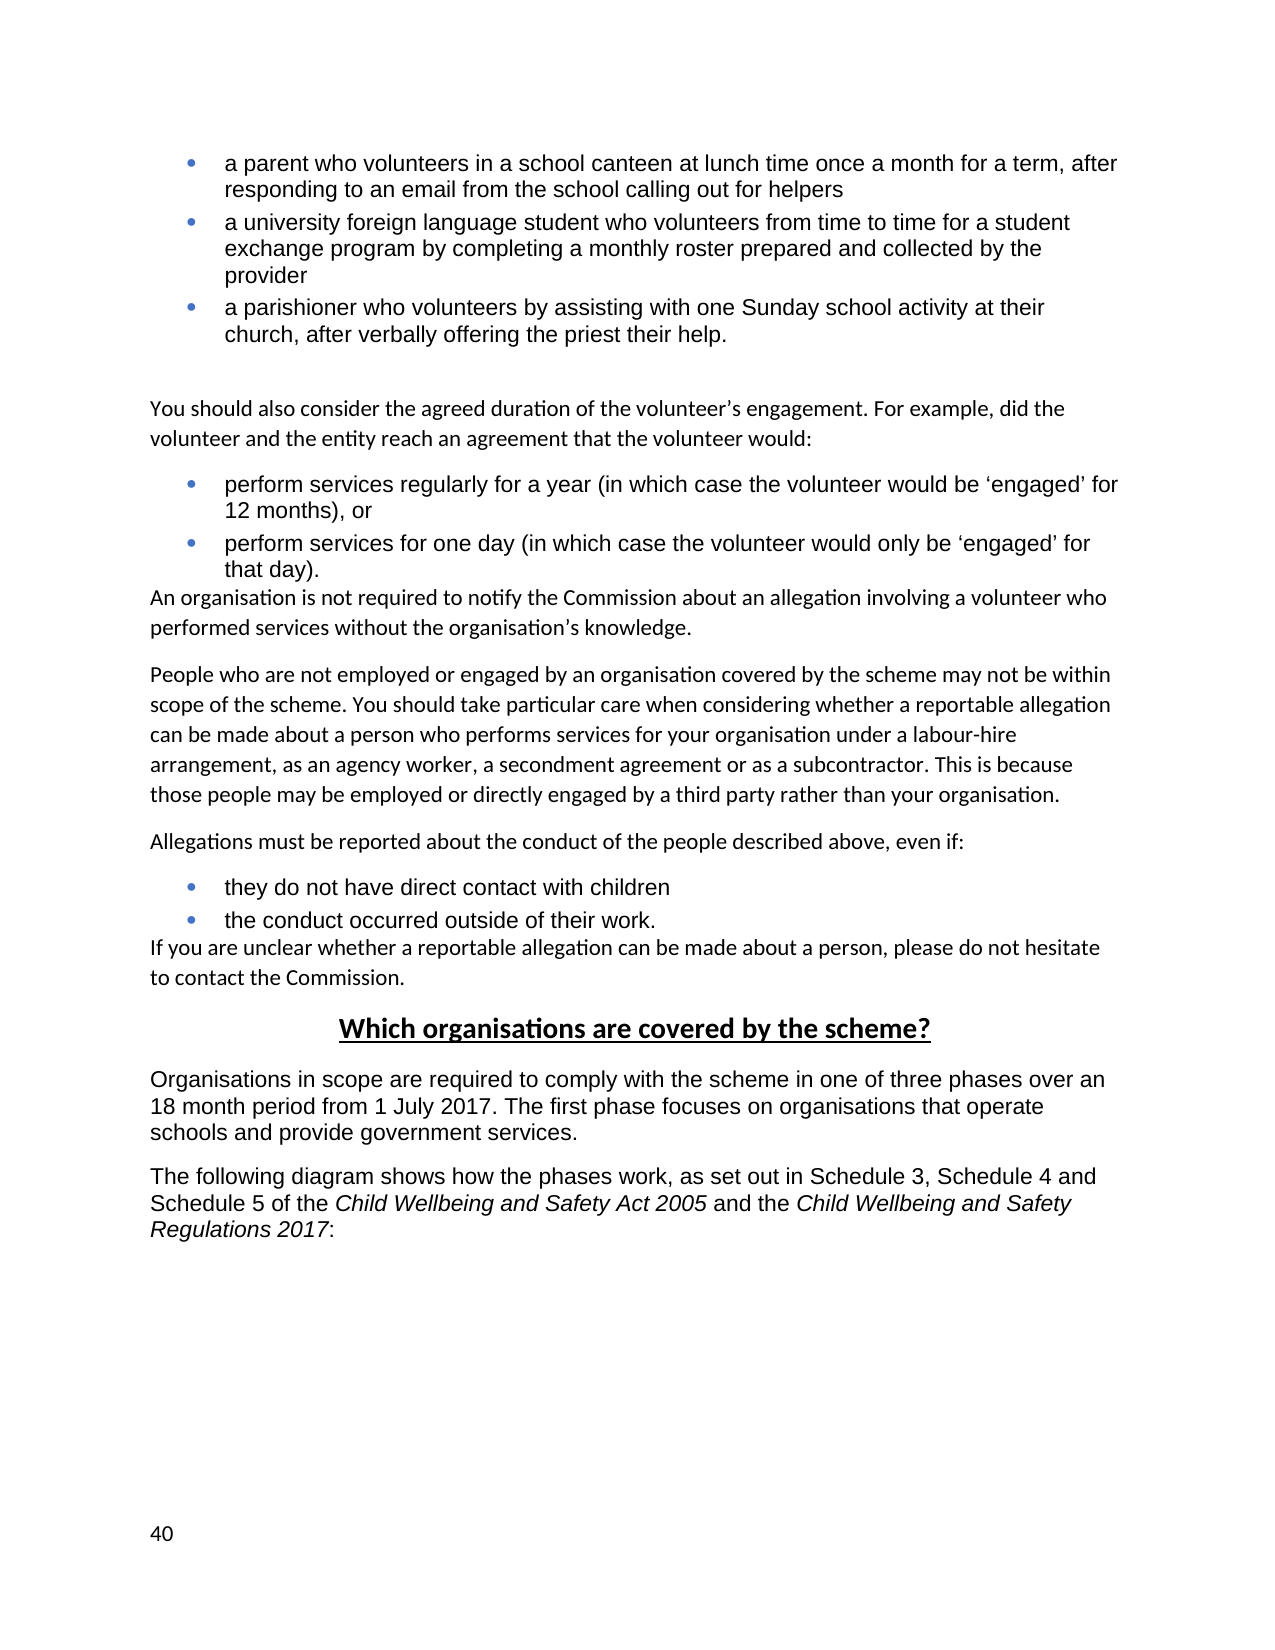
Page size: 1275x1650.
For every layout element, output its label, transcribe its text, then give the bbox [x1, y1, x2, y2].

text People who are not employed or engaged by an organisation covered by the scheme may not be within scope of the scheme. You should take particular care when considering whether a reportable allegation can be made about a person who performs services for your organisation under a labour-hire arrangement, as an agency worker, a secondment agreement or as a subcontractor. This is because those people may be employed or directly engaged by a third party rather than your organisation. [150, 660, 1125, 808]
text If you are unclear whether a reportable allegation can be made about a person, please do not hesitate to contact the Commission. [150, 933, 1125, 991]
text perform services for one day (in which case the volunteer would only be ‘engaged’ for that day). [187, 530, 1125, 583]
text perform services regularly for a year (in which case the volunteer would be ‘engaged’ for 12 months), or [187, 471, 1125, 524]
list Organisations in scope are required to comply with the scheme in one of three phases over an 18 month period from 1 July 2017. The first phase focuses on organisations that operate schools and provide government services. [150, 1066, 1125, 1146]
subtitle Which organisations are covered by the scheme? [150, 1010, 1120, 1046]
text a parent who volunteers in a school canteen at lunch time once a month for a term, after responding to an email from the school calling out for helpers [187, 150, 1125, 203]
text the conduct occurred outside of their work. [187, 907, 1125, 933]
list The following diagram shows how the phases work, as set out in Schedule 3, Schedule 4 and Schedule 5 of the Child Wellbeing and Safety Act 2005 and the Child Wellbeing and Safety Regulations 2017: [150, 1163, 1125, 1242]
text a university foreign language student who volunteers from time to time for a student exchange program by completing a monthly roster prepared and collected by the provider [187, 209, 1125, 288]
text a parishioner who volunteers by assisting with one Sunday school activity at their church, after verbally offering the priest their help. [187, 294, 1125, 347]
text Allegations must be reported about the conduct of the people described above, even if: [150, 827, 1125, 855]
text You should also consider the agreed duration of the volunteer’s engagement. For example, did the volunteer and the entity reach an agreement that the volunteer would: [150, 394, 1125, 452]
text An organisation is not required to notify the Commission about an allegation involving a volunteer who performed services without the organisation’s knowledge. [150, 583, 1125, 641]
text they do not have direct contact with children [187, 874, 1125, 901]
